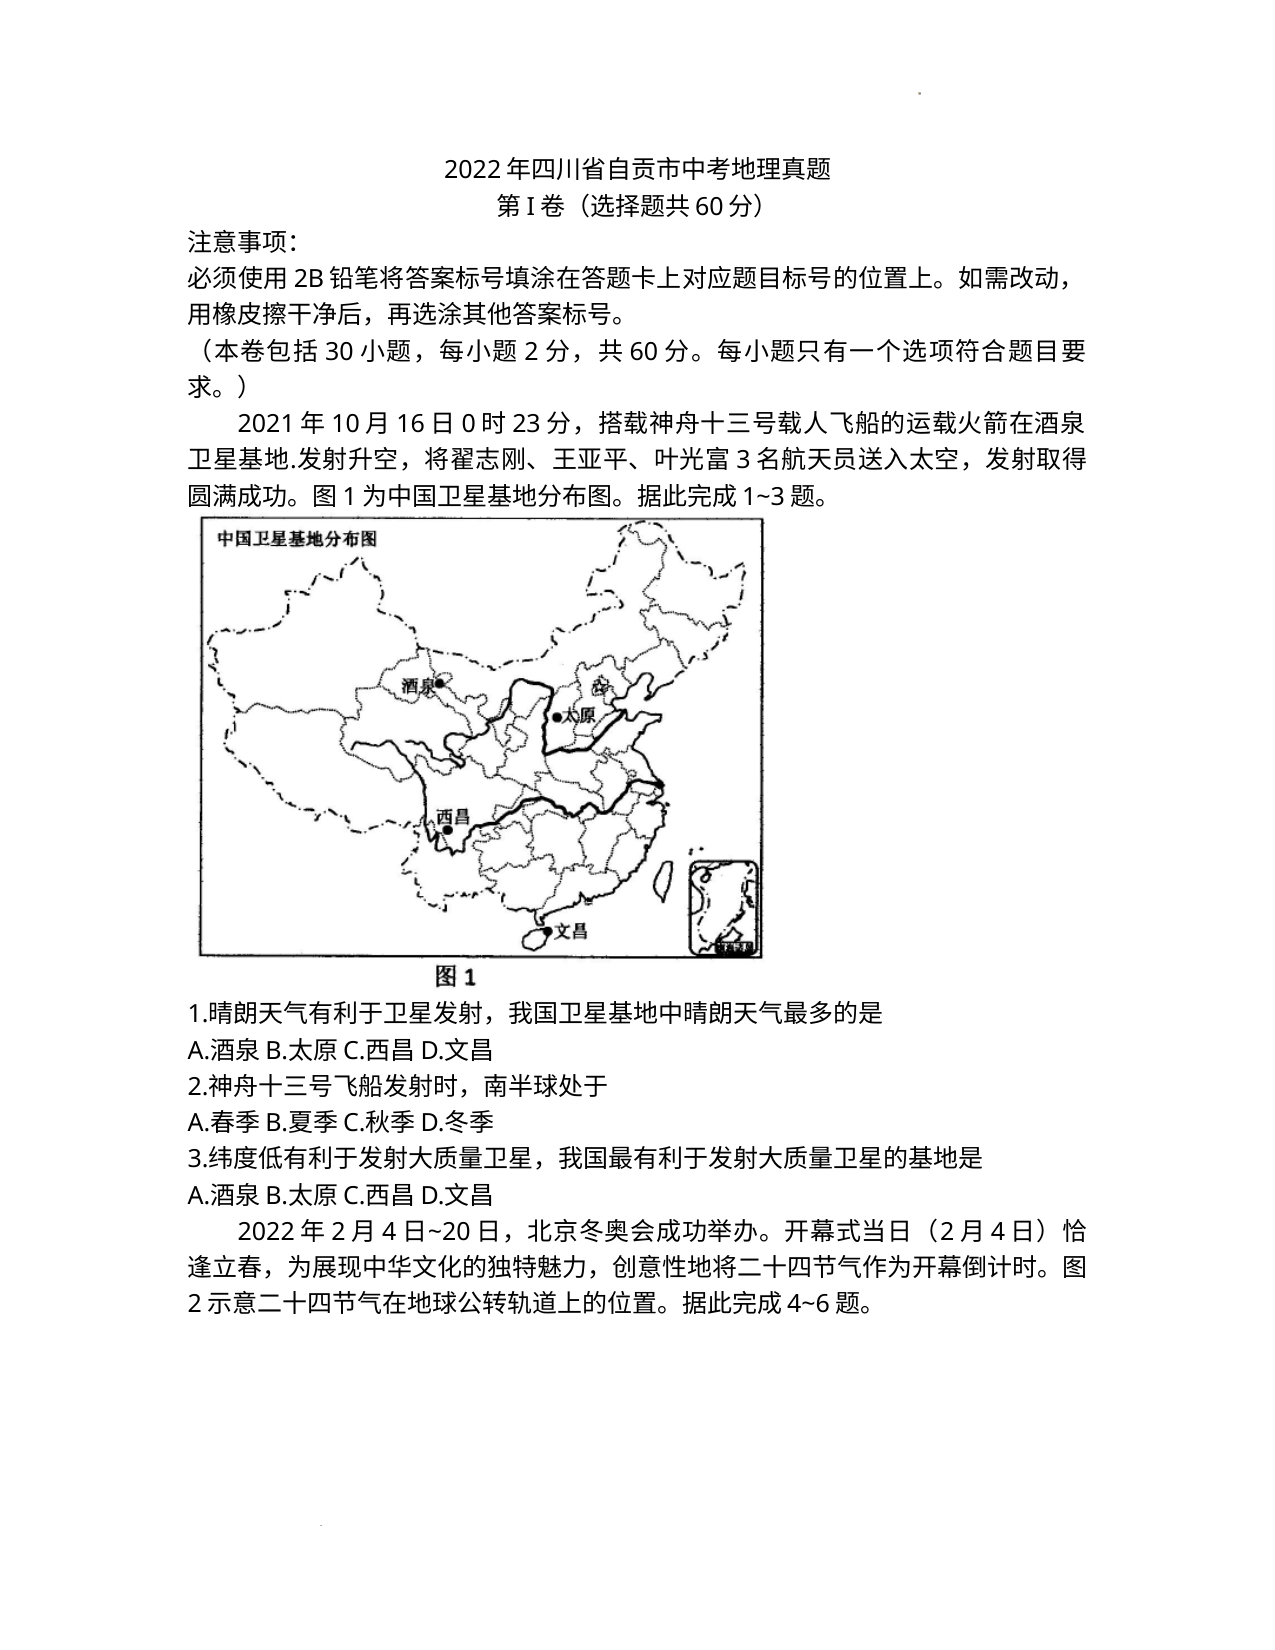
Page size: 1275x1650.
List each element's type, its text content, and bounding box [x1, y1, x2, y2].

text 1.晴朗天气有利于卫星发射，我国卫星基地中晴朗天气最多的是 [187, 994, 1087, 1030]
text （本卷包括30小题，每小题2分，共60分。每小题只有一个选项符合题目要求。） [187, 331, 1087, 404]
text 第I卷（选择题共60分） [187, 186, 1087, 222]
text 2.神舟十三号飞船发射时，南半球处于 [187, 1066, 1087, 1103]
text A.春季B.夏季C.秋季D.冬季 [187, 1103, 1087, 1139]
text 2021年10月16日0时23分，搭载神舟十三号载人飞船的运载火箭在酒泉卫星基地.发射升空，将翟志刚、王亚平、叶光富3名航天员送入太空，发射取得圆满成功。图1为中国卫星基地分布图。据此完成1~3题。 [187, 404, 1087, 512]
text A.酒泉B.太原C.西昌D.文昌 [187, 1175, 1087, 1211]
text A.酒泉B.太原C.西昌D.文昌 [187, 1030, 1087, 1066]
text 必须使用2B铅笔将答案标号填涂在答题卡上对应题目标号的位置上。如需改动，用橡皮擦干净后，再选涂其他答案标号。 [187, 259, 1087, 331]
text 2022年2月4日~20日，北京冬奥会成功举办。开幕式当日（2月4日）恰逢立春，为展现中华文化的独特魅力，创意性地将二十四节气作为开幕倒计时。图2示意二十四节气在地球公转轨道上的位置。据此完成4~6题。 [187, 1211, 1087, 1320]
text 2022年四川省自贡市中考地理真题 [187, 150, 1087, 186]
text 3.纬度低有利于发射大质量卫星，我国最有利于发射大质量卫星的基地是 [187, 1139, 1087, 1175]
picture [187, 512, 793, 994]
text 注意事项： [187, 222, 1087, 259]
